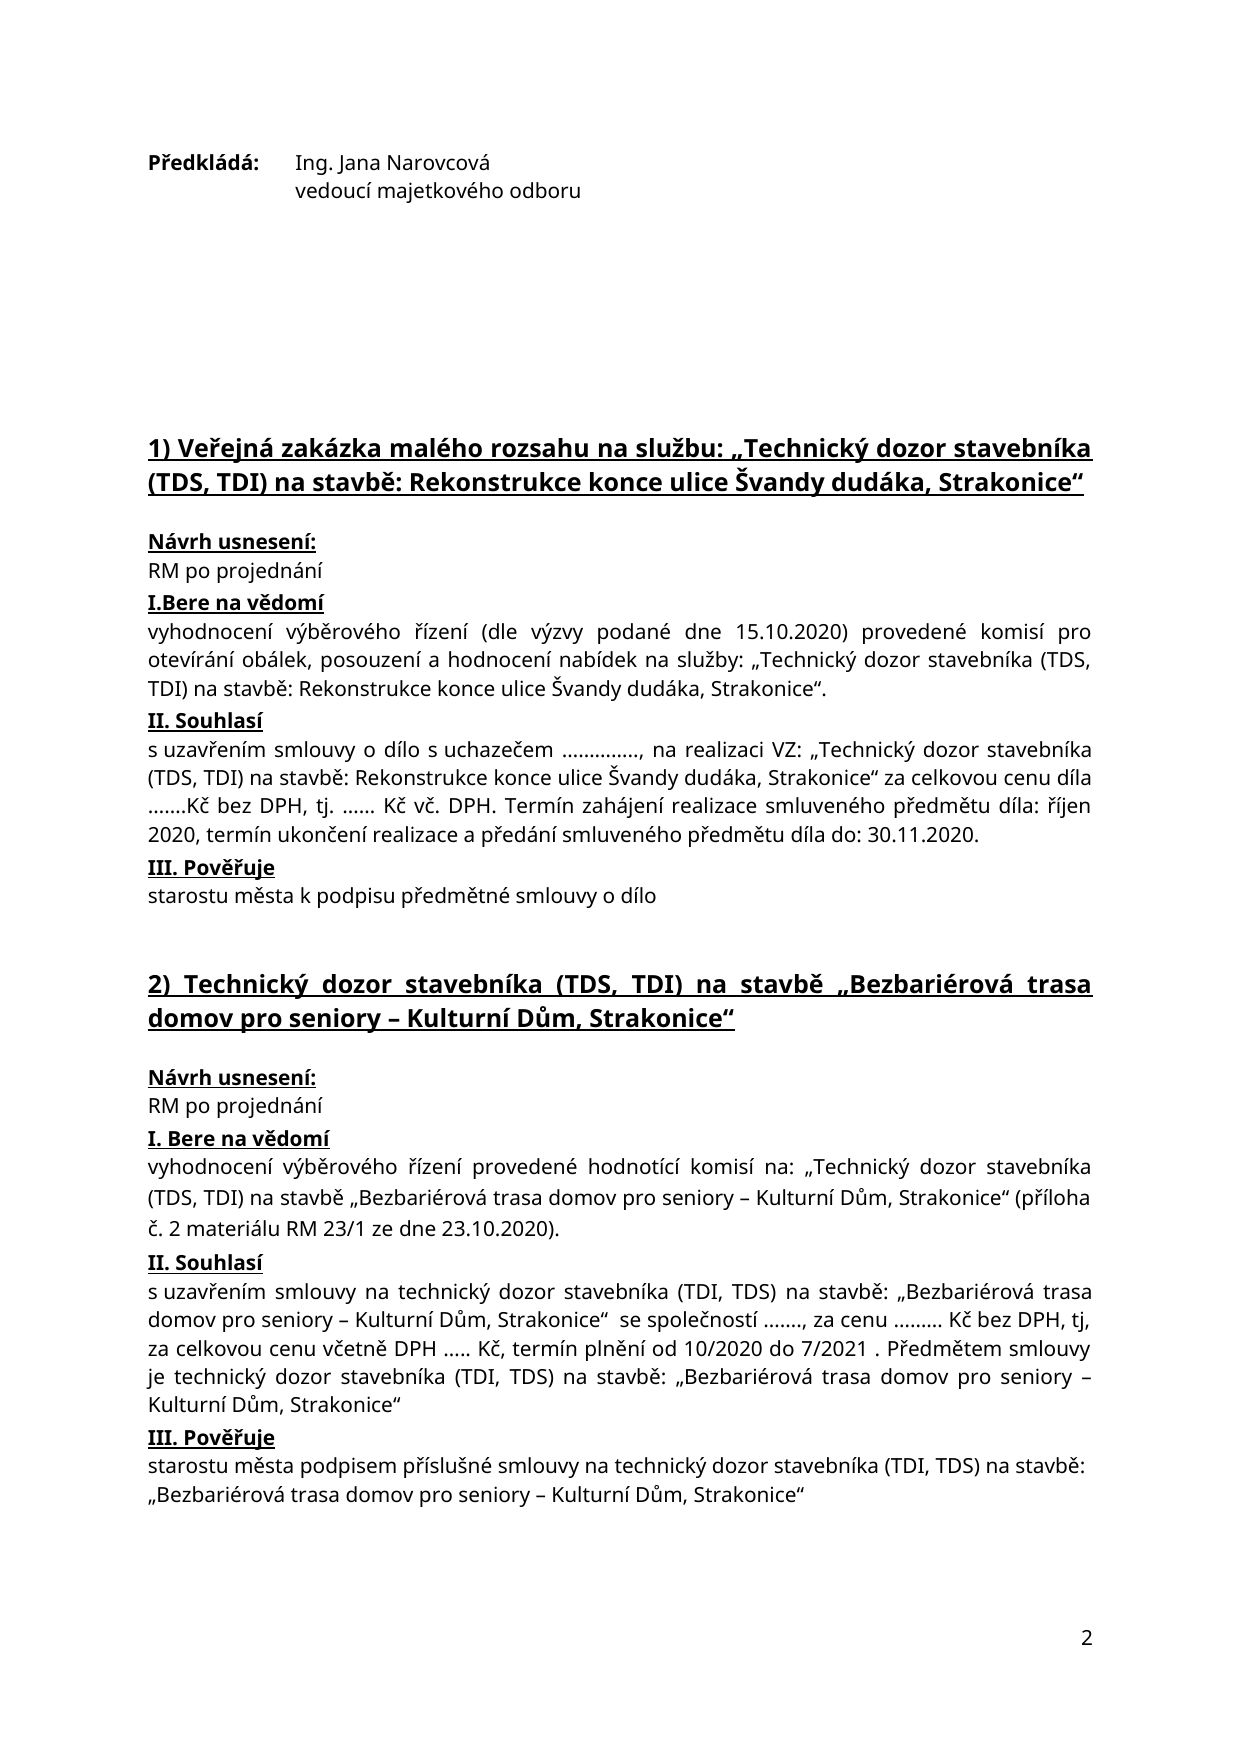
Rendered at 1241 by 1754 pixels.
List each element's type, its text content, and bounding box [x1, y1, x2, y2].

subtitle II. Souhlasí [148, 706, 1093, 735]
text 2) Technický dozor stavebníka (TDS, TDI) na stavbě „Bezbariérová trasa domov pro seniory – Kulturní Dům, Strakonice“ [148, 997, 1093, 1034]
subtitle III. Pověřuje [148, 853, 1093, 881]
subtitle II. Souhlasí [148, 1248, 1093, 1277]
text starostu města podpisem příslušné smlouvy na technický dozor stavebníka (TDI, TDS) na stavbě: „Bezbariérová trasa domov pro seniory – Kulturní Dům, Strakonice“ [148, 1452, 1093, 1508]
subtitle 1) Veřejná zakázka malého rozsahu na službu: „Technický dozor stavebníka (TDS, TDI) na stavbě: Rekonstrukce konce ulice Švandy dudáka, Strakonice“ [148, 461, 1093, 499]
text 2) Technický dozor stavebníka (TDS, TDI) na stavbě „Bezbariérová trasa domov pro seniory – Kulturní Dům, Strakonice“ [148, 966, 1093, 995]
text Návrh usnesení: [148, 527, 1093, 556]
text s uzavřením smlouvy na technický dozor stavebníka (TDI, TDS) na stavbě: „Bezbariérová trasa domov pro seniory – Kulturní Dům, Strakonice“ se společností ……., za cenu ……… Kč bez DPH, tj, za celkovou cenu včetně DPH ….. Kč, termín plnění od 10/2020 do 7/2021 . Předmětem smlouvy je technický dozor stavebníka (TDI, TDS) na stavbě: „Bezbariérová trasa domov pro seniory – Kulturní Dům, Strakonice“ [148, 1277, 1093, 1419]
subtitle 1) Veřejná zakázka malého rozsahu na službu: „Technický dozor stavebníka (TDS, TDI) na stavbě: Rekonstrukce konce ulice Švandy dudáka, Strakonice“ [148, 431, 1093, 459]
text Návrh usnesení: [148, 1063, 1093, 1091]
text vyhodnocení výběrového řízení provedené hodnotící komisí na: „Technický dozor stavebníka (TDS, TDI) na stavbě „Bezbariérová trasa domov pro seniory – Kulturní Dům, Strakonice“ (příloha č. 2 materiálu RM 23/1 ze dne 23.10.2020). [148, 1152, 1093, 1242]
text III. Pověřuje [148, 1423, 1093, 1452]
text starostu města k podpisu předmětné smlouvy o dílo [148, 881, 1093, 909]
text s uzavřením smlouvy o dílo s uchazečem ………….., na realizaci VZ: „Technický dozor stavebníka (TDS, TDI) na stavbě: Rekonstrukce konce ulice Švandy dudáka, Strakonice“ za celkovou cenu díla …….Kč bez DPH, tj. …… Kč vč. DPH. Termín zahájení realizace smluveného předmětu díla: říjen 2020, termín ukončení realizace a předání smluveného předmětu díla do: 30.11.2020. [148, 735, 1093, 848]
text RM po projednání [148, 1091, 1093, 1120]
subtitle I.Bere na vědomí [148, 588, 1093, 617]
text RM po projednání [148, 556, 1093, 584]
subtitle I. Bere na vědomí [148, 1124, 1093, 1152]
text vyhodnocení výběrového řízení (dle výzvy podané dne 15.10.2020) provedené komisí pro otevírání obálek, posouzení a hodnocení nabídek na služby: „Technický dozor stavebníka (TDS, TDI) na stavbě: Rekonstrukce konce ulice Švandy dudáka, Strakonice“. [148, 617, 1093, 702]
text vedoucí majetkového odboru [148, 176, 1093, 204]
text Předkládá: Ing. Jana Narovcová [148, 148, 1093, 176]
